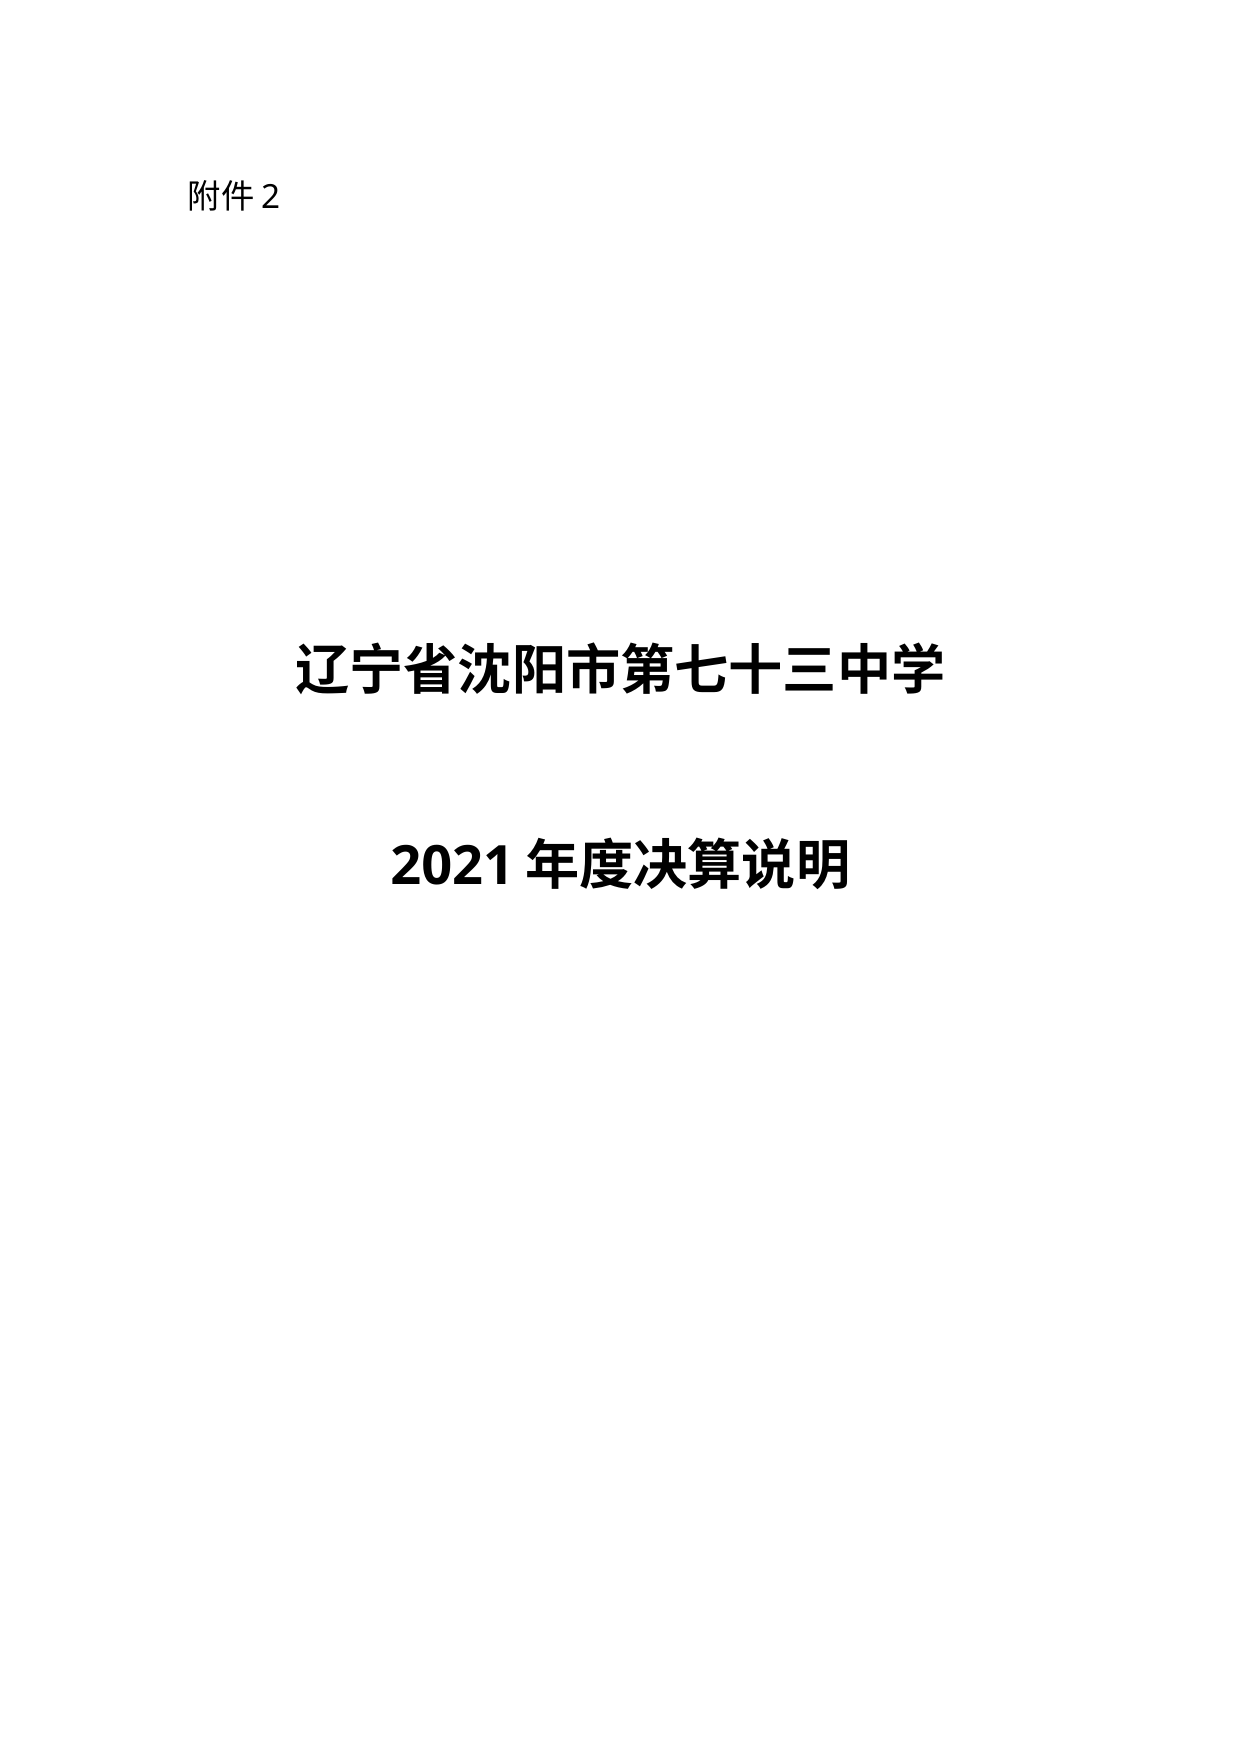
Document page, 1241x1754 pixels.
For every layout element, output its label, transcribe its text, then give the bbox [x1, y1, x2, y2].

text 2021年度决算说明 [187, 812, 1053, 909]
text 附件2 [187, 162, 1053, 227]
text 辽宁省沈阳市第七十三中学 [187, 617, 1053, 714]
